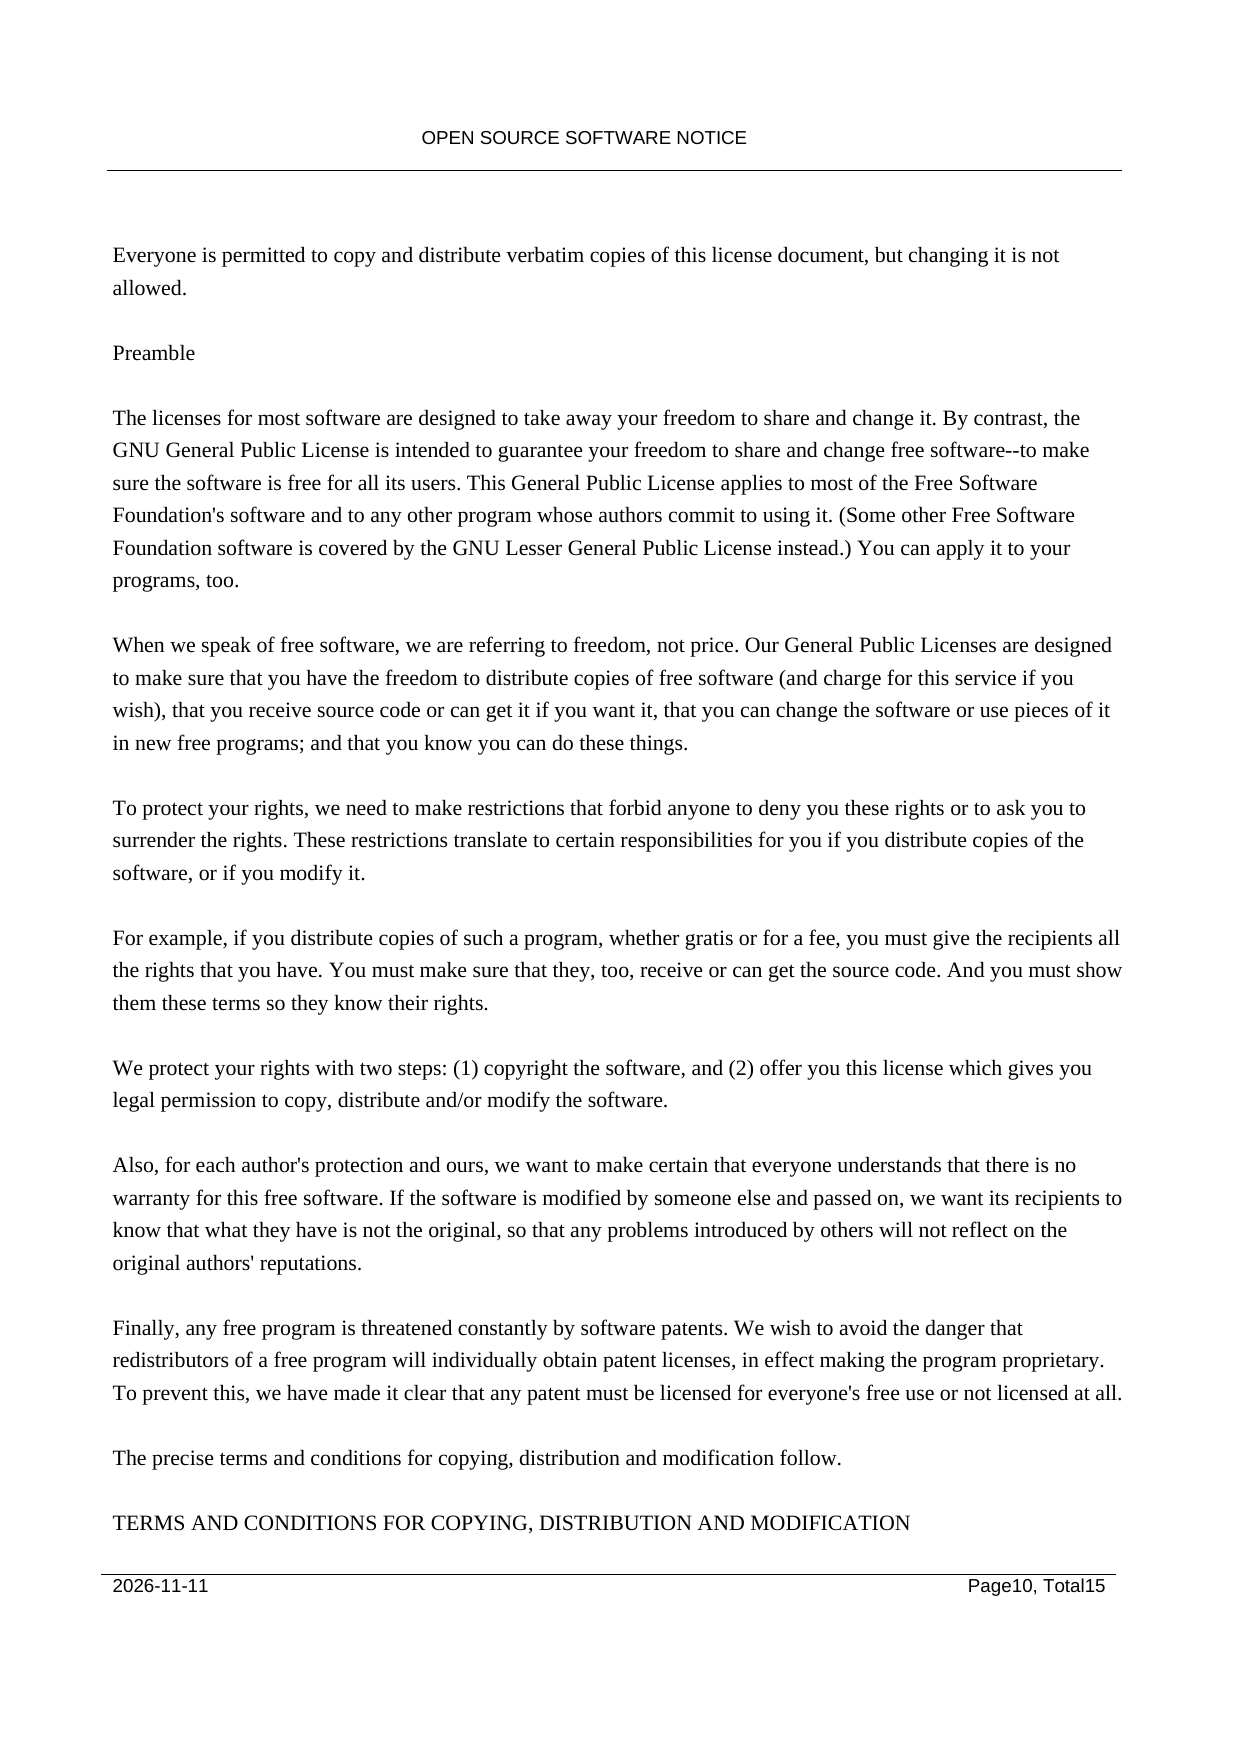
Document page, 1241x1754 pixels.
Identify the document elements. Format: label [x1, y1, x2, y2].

text [112, 206, 1128, 1539]
